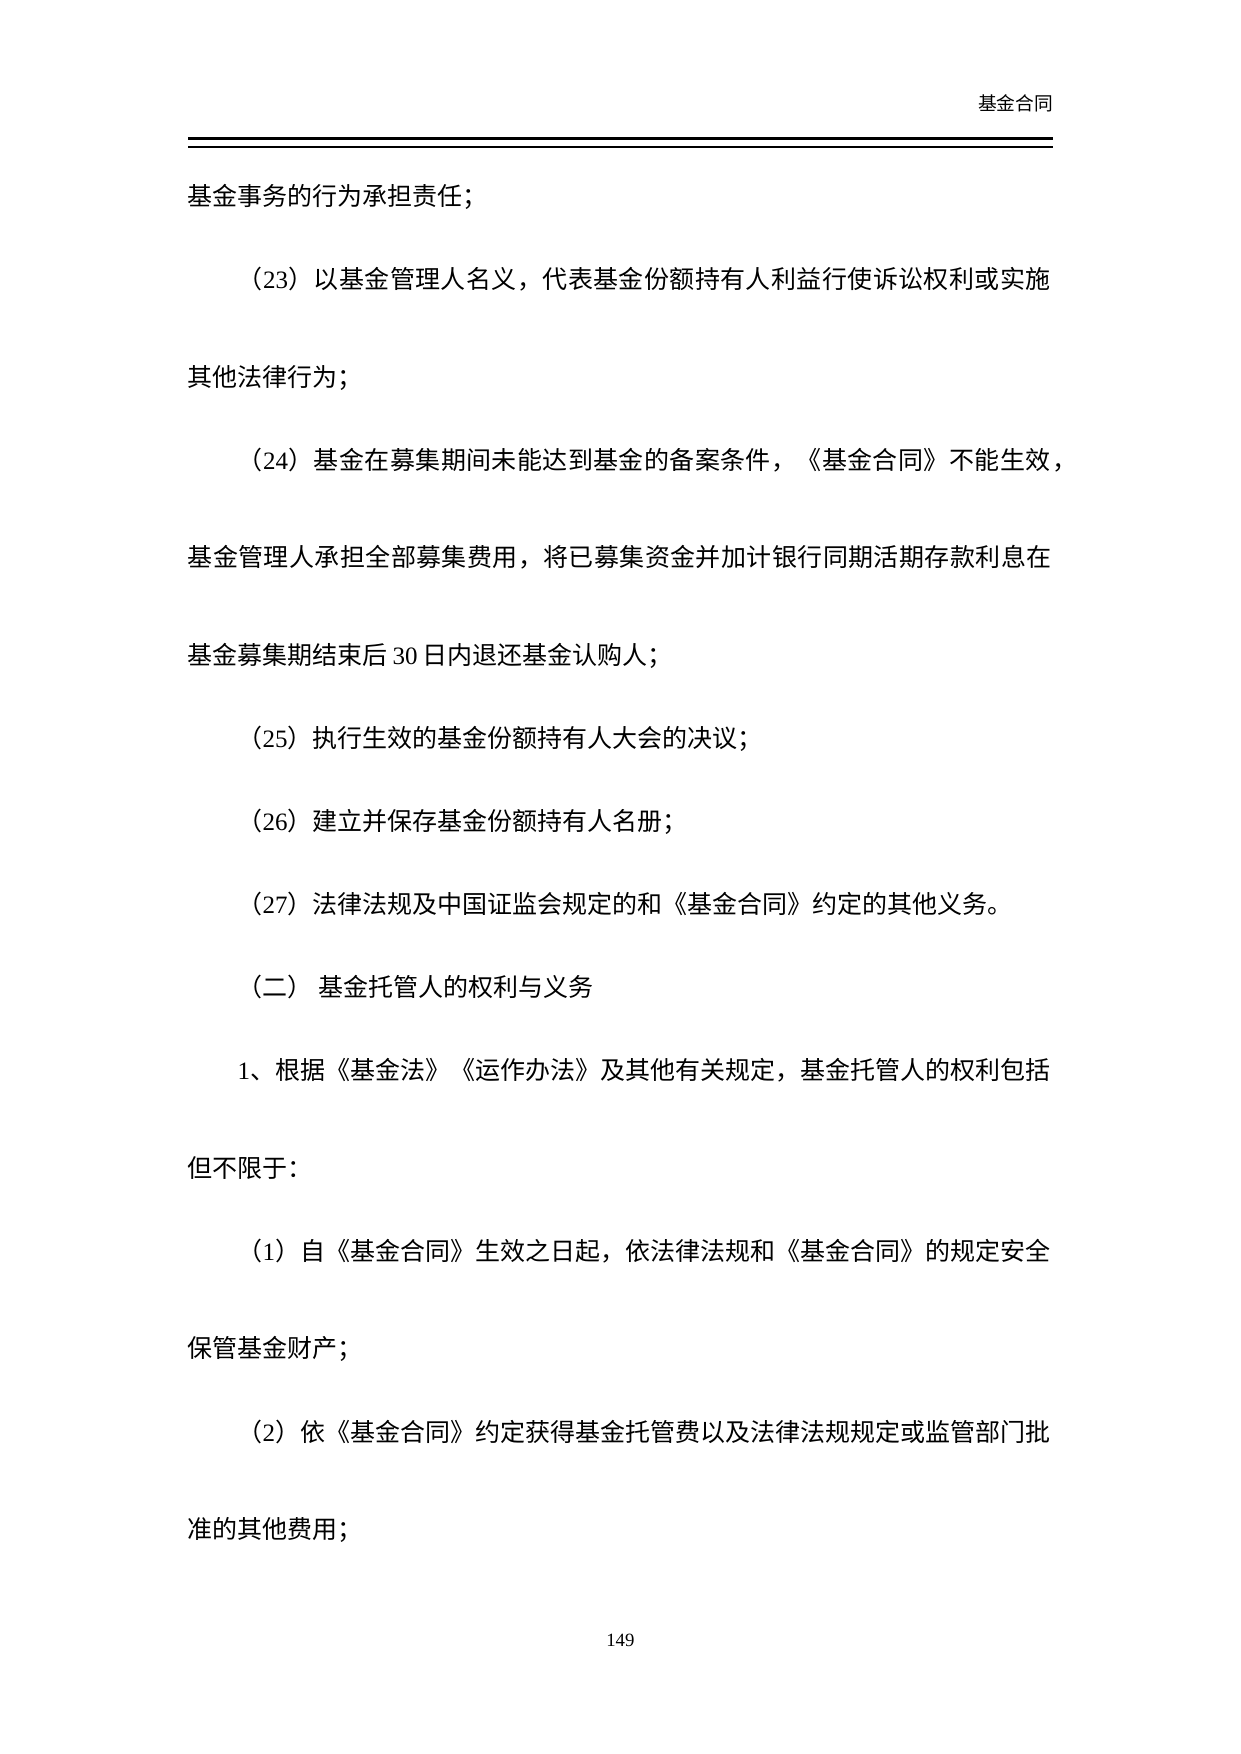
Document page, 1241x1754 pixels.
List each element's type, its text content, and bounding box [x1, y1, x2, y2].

text （23）以基金管理人名义，代表基金份额持有人利益行使诉讼权利或实施其他法律行为； [187, 245, 1053, 408]
text （二） 基金托管人的权利与义务 [187, 953, 1053, 1018]
text （27）法律法规及中国证监会规定的和《基金合同》约定的其他义务。 [187, 870, 1053, 935]
text （26）建立并保存基金份额持有人名册； [187, 787, 1053, 852]
text （2）依《基金合同》约定获得基金托管费以及法律法规规定或监管部门批准的其他费用； [187, 1398, 1053, 1560]
text 1、根据《基金法》《运作办法》及其他有关规定，基金托管人的权利包括但不限于： [187, 1036, 1053, 1199]
text （24）基金在募集期间未能达到基金的备案条件，《基金合同》不能生效，基金管理人承担全部募集费用，将已募集资金并加计银行同期活期存款利息在基金募集期结束后30日内退还基金认购人； [187, 426, 1053, 686]
text （1）自《基金合同》生效之日起，依法律法规和《基金合同》的规定安全保管基金财产； [187, 1217, 1053, 1379]
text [187, 162, 1053, 227]
text （25）执行生效的基金份额持有人大会的决议； [187, 704, 1053, 769]
